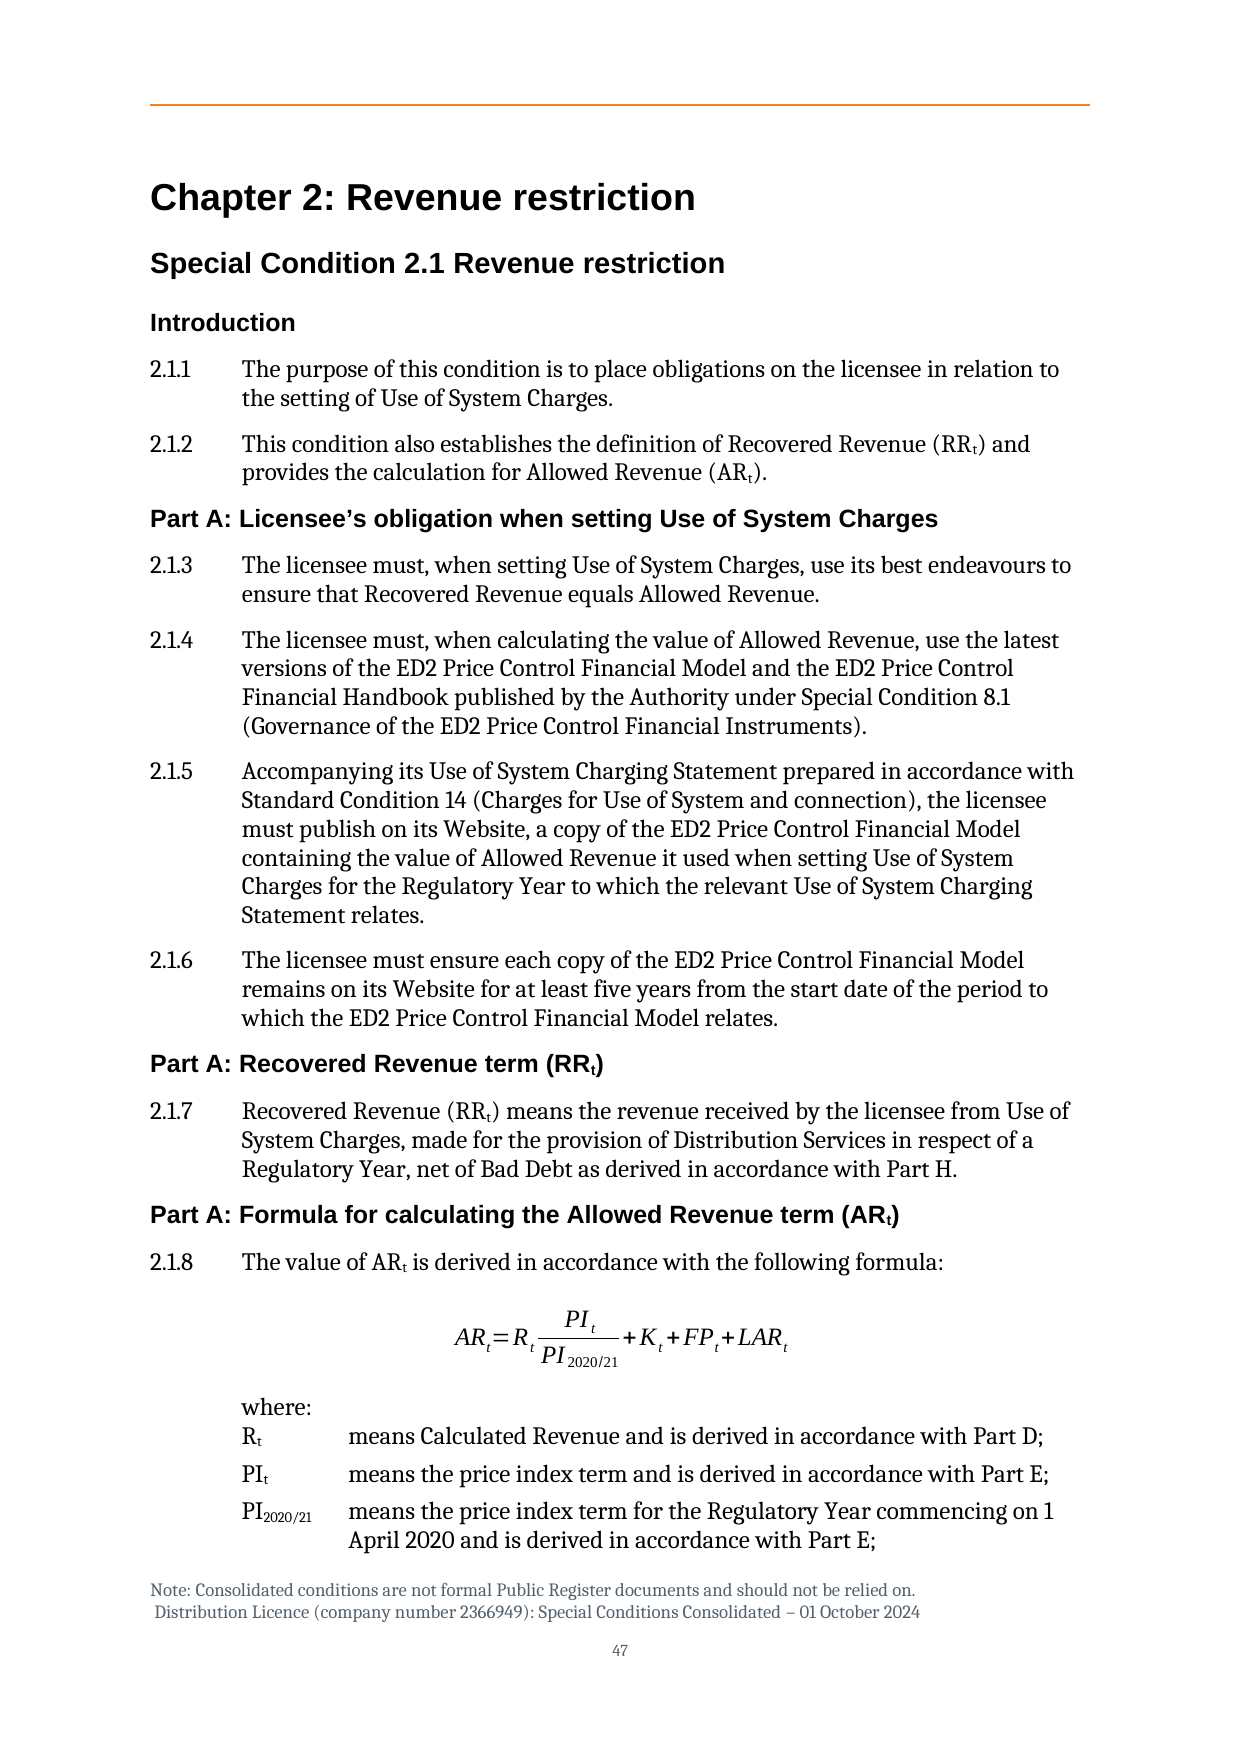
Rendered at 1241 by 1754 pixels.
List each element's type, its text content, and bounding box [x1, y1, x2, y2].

subtitle Recovered Revenue term (RRt) [150, 1049, 1090, 1078]
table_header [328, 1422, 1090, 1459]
subtitle Revenue restriction [150, 247, 1090, 280]
subtitle Licensee’s obligation when setting Use of System Charges [150, 504, 1090, 532]
text The licensee must ensure each copy of the ED2 Price Control Financial Model remains on its Website for at least five years from the start date of the period to which the ED2 Price Control Financial Model relates. [150, 946, 1090, 1033]
text Accompanying its Use of System Charging Statement prepared in accordance with Standard Condition 14 (Charges for Use of System and connection), the licensee must publish on its Website, a copy of the ED2 Price Control Financial Model containing the value of Allowed Revenue it used when setting Use of System Charges for the Regulatory Year to which the relevant Use of System Charging Statement relates. [150, 757, 1090, 930]
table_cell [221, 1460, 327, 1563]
subtitle Formula for calculating the Allowed Revenue term (ARt) [150, 1200, 1090, 1229]
text The value of ARt is derived in accordance with the following formula: [150, 1248, 1090, 1276]
text The licensee must, when setting Use of System Charges, use its best endeavours to ensure that Recovered Revenue equals Allowed Revenue. [150, 551, 1090, 609]
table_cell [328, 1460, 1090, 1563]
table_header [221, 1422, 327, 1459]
subtitle Introduction [150, 308, 1090, 336]
text The licensee must, when calculating the value of Allowed Revenue, use the latest versions of the ED2 Price Control Financial Model and the ED2 Price Control Financial Handbook published by the Authority under Special Condition 8.1 (Governance of the ED2 Price Control Financial Instruments). [150, 626, 1090, 741]
text This condition also establishes the definition of Recovered Revenue (RRt) and provides the calculation for Allowed Revenue (ARt). [150, 429, 1090, 487]
subtitle Revenue restriction [150, 175, 1090, 218]
text where: [242, 1393, 1090, 1422]
text The purpose of this condition is to place obligations on the licensee in relation to the setting of Use of System Charges. [150, 355, 1090, 413]
text Recovered Revenue (RRt) means the revenue received by the licensee from Use of System Charges, made for the provision of Distribution Services in respect of a Regulatory Year, net of Bad Debt as derived in accordance with Part H. [150, 1097, 1090, 1183]
